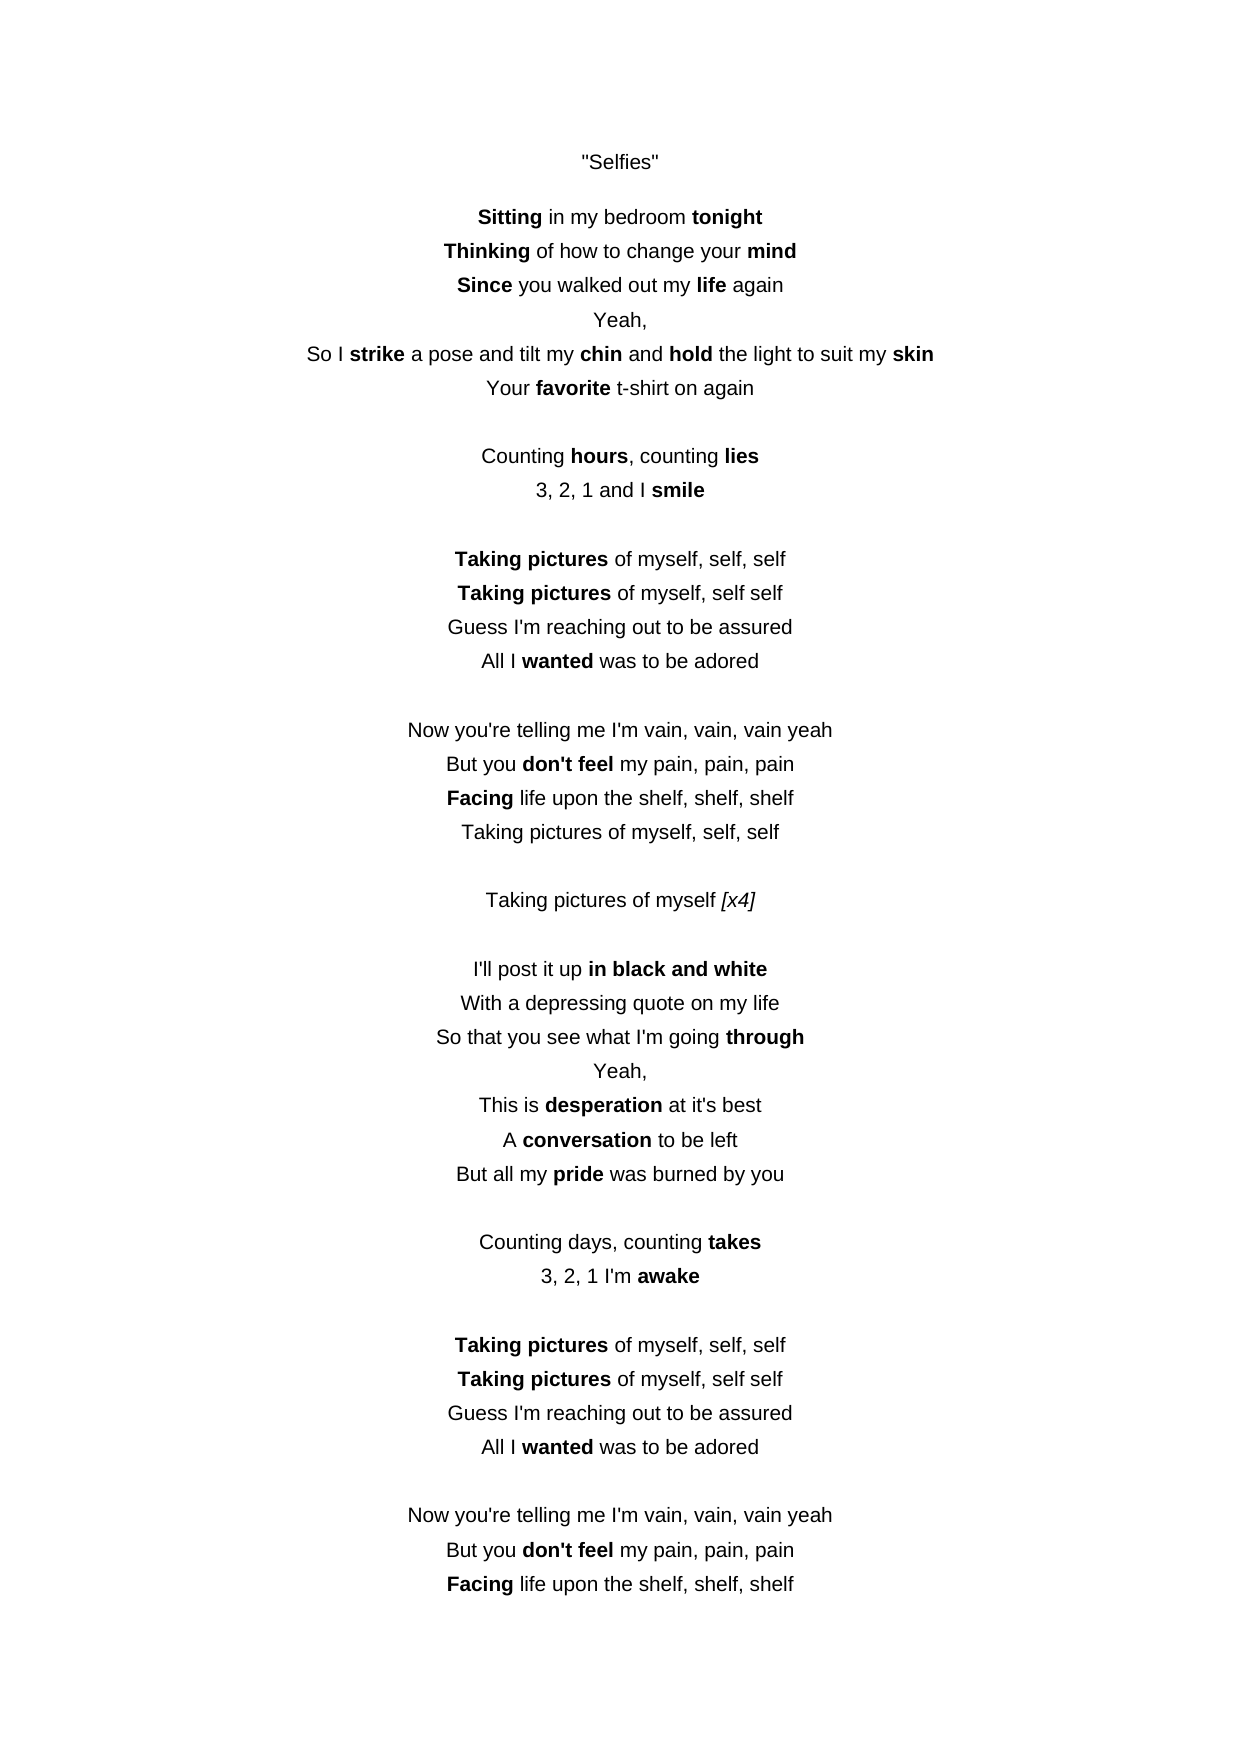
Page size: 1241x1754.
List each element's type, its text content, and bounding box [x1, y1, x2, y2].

text Taking pictures of myself, self, self [150, 547, 1090, 571]
text Taking pictures of myself, self self [150, 1367, 1090, 1391]
text I'll post it up in black and white [150, 957, 1090, 981]
text Taking pictures of myself [x4] [150, 888, 1090, 912]
text All I wanted was to be adored [150, 1435, 1090, 1459]
text 3, 2, 1 I'm awake [150, 1264, 1090, 1288]
text Facing life upon the shelf, shelf, shelf [150, 1572, 1090, 1596]
text Taking pictures of myself, self self [150, 581, 1090, 605]
text Counting hours, counting lies [150, 444, 1090, 468]
text Yeah, [150, 307, 1090, 331]
text Thinking of how to change your mind [150, 239, 1090, 263]
text Guess I'm reaching out to be assured [150, 1401, 1090, 1425]
text But all my pride was burned by you [150, 1162, 1090, 1186]
text But you don't feel my pain, pain, pain [150, 1537, 1090, 1561]
text Facing life upon the shelf, shelf, shelf [150, 786, 1090, 810]
text Your favorite t-shirt on again [150, 376, 1090, 400]
text Now you're telling me I'm vain, vain, vain yeah [150, 717, 1090, 741]
text Taking pictures of myself, self, self [150, 820, 1090, 844]
text Now you're telling me I'm vain, vain, vain yeah [150, 1503, 1090, 1527]
text All I wanted was to be adored [150, 649, 1090, 673]
text But you don't feel my pain, pain, pain [150, 752, 1090, 776]
text So I strike a pose and tilt my chin and hold the light to suit my skin [150, 342, 1090, 366]
text Sitting in my bedroom tonight [150, 205, 1090, 229]
text 3, 2, 1 and I smile [150, 478, 1090, 502]
text A conversation to be left [150, 1127, 1090, 1151]
text Taking pictures of myself, self, self [150, 1332, 1090, 1356]
text "Selfies" [150, 150, 1090, 174]
text Yeah, [150, 1059, 1090, 1083]
text So that you see what I'm going through [150, 1025, 1090, 1049]
text Counting days, counting takes [150, 1230, 1090, 1254]
text Since you walked out my life again [150, 273, 1090, 297]
text This is desperation at it's best [150, 1093, 1090, 1117]
text With a depressing quote on my life [150, 991, 1090, 1015]
text Guess I'm reaching out to be assured [150, 615, 1090, 639]
